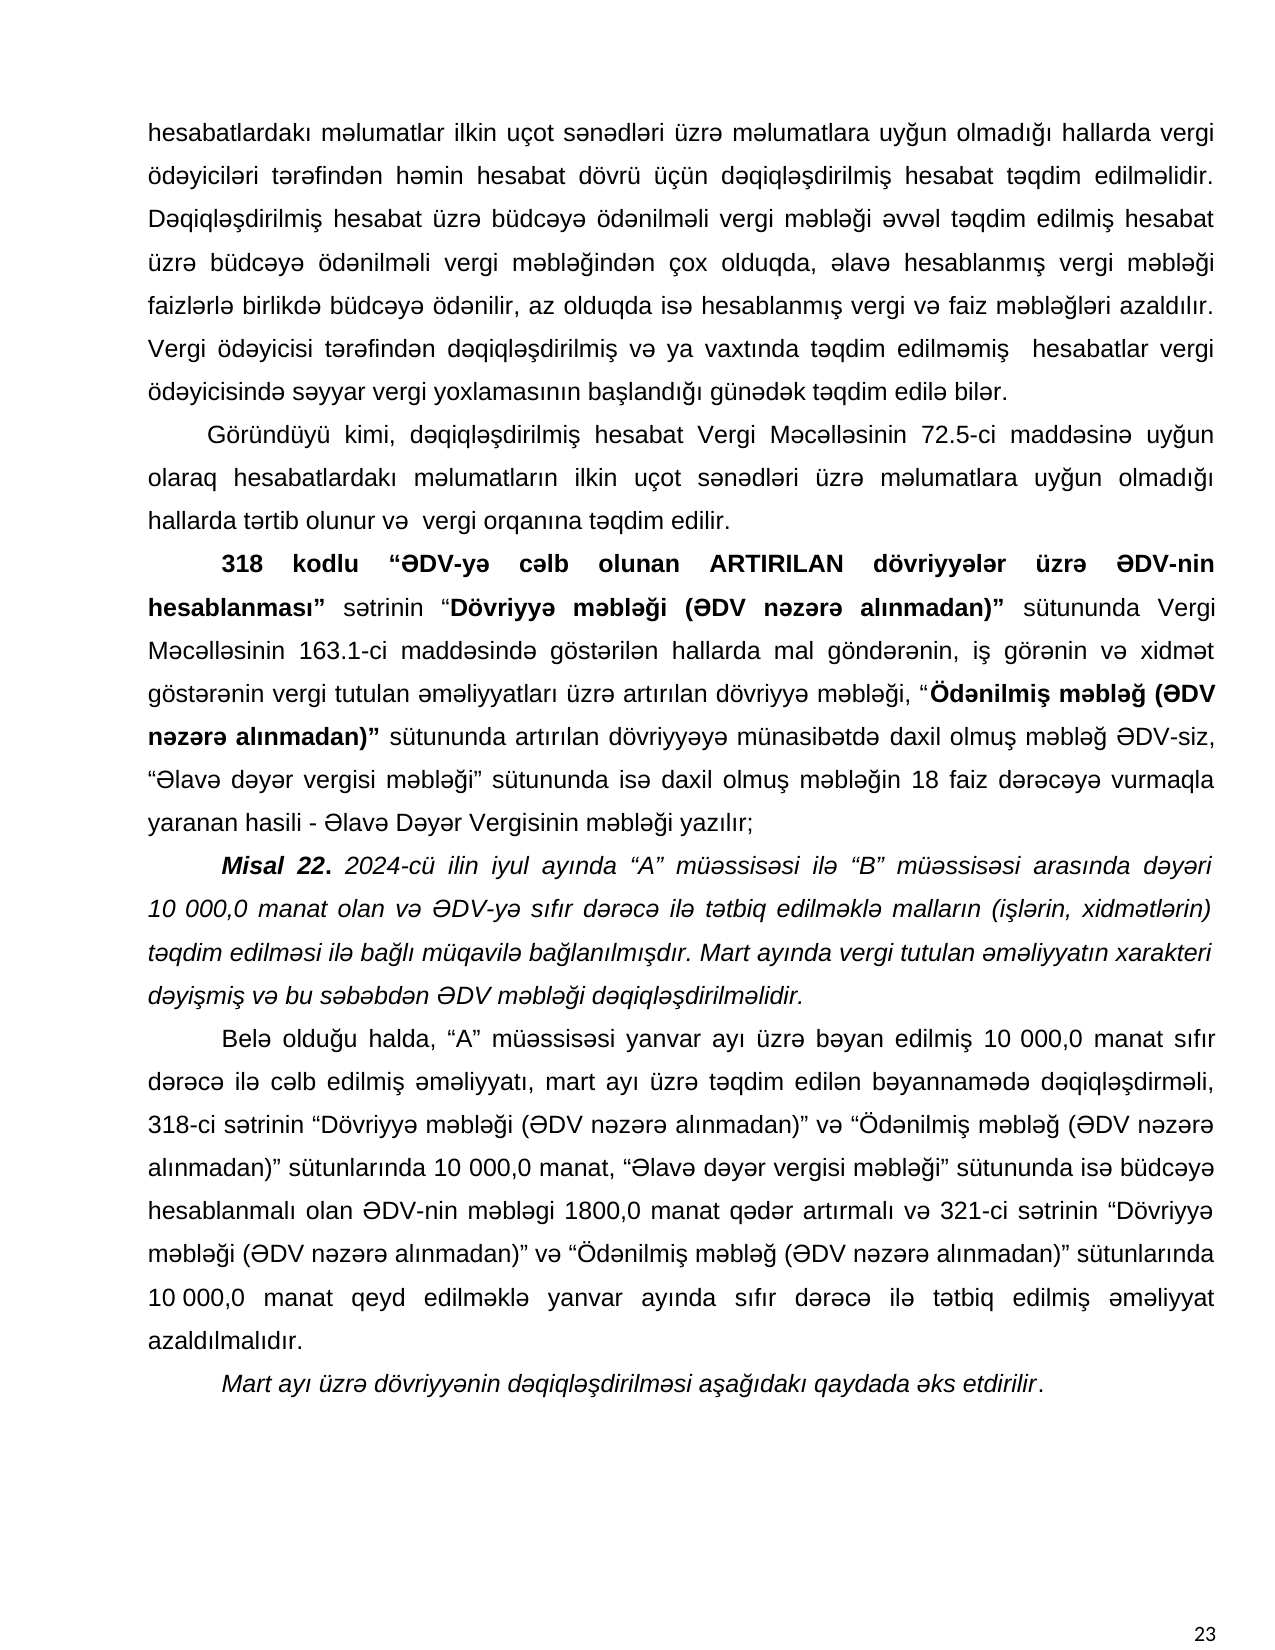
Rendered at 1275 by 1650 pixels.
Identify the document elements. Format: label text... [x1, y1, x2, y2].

text Belə olduğu halda, “A” müəssisəsi yanvar ayı üzrə bəyan edilmiş 10 000,0 manat sıfır dərəcə ilə cəlb edilmiş əməliyyatı, mart ayı üzrə təqdim edilən bəyannamədə dəqiqləşdirməli, 318-ci sətrinin “Dövriyyə məbləği (ƏDV nəzərə alınmadan)” və “Ödənilmiş məbləğ (ƏDV nəzərə alınmadan)” sütunlarında 10 000,0 manat, “Əlavə dəyər vergisi məbləği” sütununda isə büdcəyə hesablanmalı olan ƏDV-nin məbləgi 1800,0 manat qədər artırmalı və 321-ci sətrinin “Dövriyyə məbləği (ƏDV nəzərə alınmadan)” və “Ödənilmiş məbləğ (ƏDV nəzərə alınmadan)” sütunlarında 10 000,0 manat qeyd edilməklə yanvar ayında sıfır dərəcə ilə tətbiq edilmiş əməliyyat azaldılmalıdır. [148, 1024, 1216, 1354]
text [148, 118, 1216, 406]
text Göründüyü kimi, dəqiqləşdirilmiş hesabat Vergi Məcəlləsinin 72.5-ci maddəsinə uyğun olaraq hesabatlardakı məlumatların ilkin uçot sənədləri üzrə məlumatlara uyğun olmadığı hallarda tərtib olunur və vergi orqanına təqdim edilir. [148, 420, 1216, 535]
text 318 kodlu “ƏDV-yə cəlb olunan ARTIRILAN dövriyyələr üzrə ƏDV-nin hesablanması” sətrinin “Dövriyyə məbləği (ƏDV nəzərə alınmadan)” sütununda Vergi Məcəlləsinin 163.1-ci maddəsində göstərilən hallarda mal göndərənin, iş görənin və xidmət göstərənin vergi tutulan əməliyyatları üzrə artırılan dövriyyə məbləği, “Ödənilmiş məbləğ (ƏDV nəzərə alınmadan)” sütununda artırılan dövriyyəyə münasibətdə daxil olmuş məbləğ ƏDV-siz, “Əlavə dəyər vergisi məbləği” sütununda isə daxil olmuş məbləğin 18 faiz dərəcəyə vurmaqla yaranan hasili - Əlavə Dəyər Vergisinin məbləği yazılır; [148, 549, 1216, 837]
text Mart ayı üzrə dövriyyənin dəqiqləşdirilməsi aşağıdakı qaydada əks etdirilir. [148, 1369, 1216, 1397]
text Misal 22. 2024-cü ilin iyul ayında “A” müəssisəsi ilə “B” müəssisəsi arasında dəyəri 10 000,0 manat olan və ƏDV-yə sıfır dərəcə ilə tətbiq edilməklə malların (işlərin, xidmətlərin) təqdim edilməsi ilə bağlı müqavilə bağlanılmışdır. Mart ayında vergi tutulan əməliyyatın xarakteri dəyişmiş və bu səbəbdən ƏDV məbləği dəqiqləşdirilməlidir. [148, 851, 1216, 1009]
